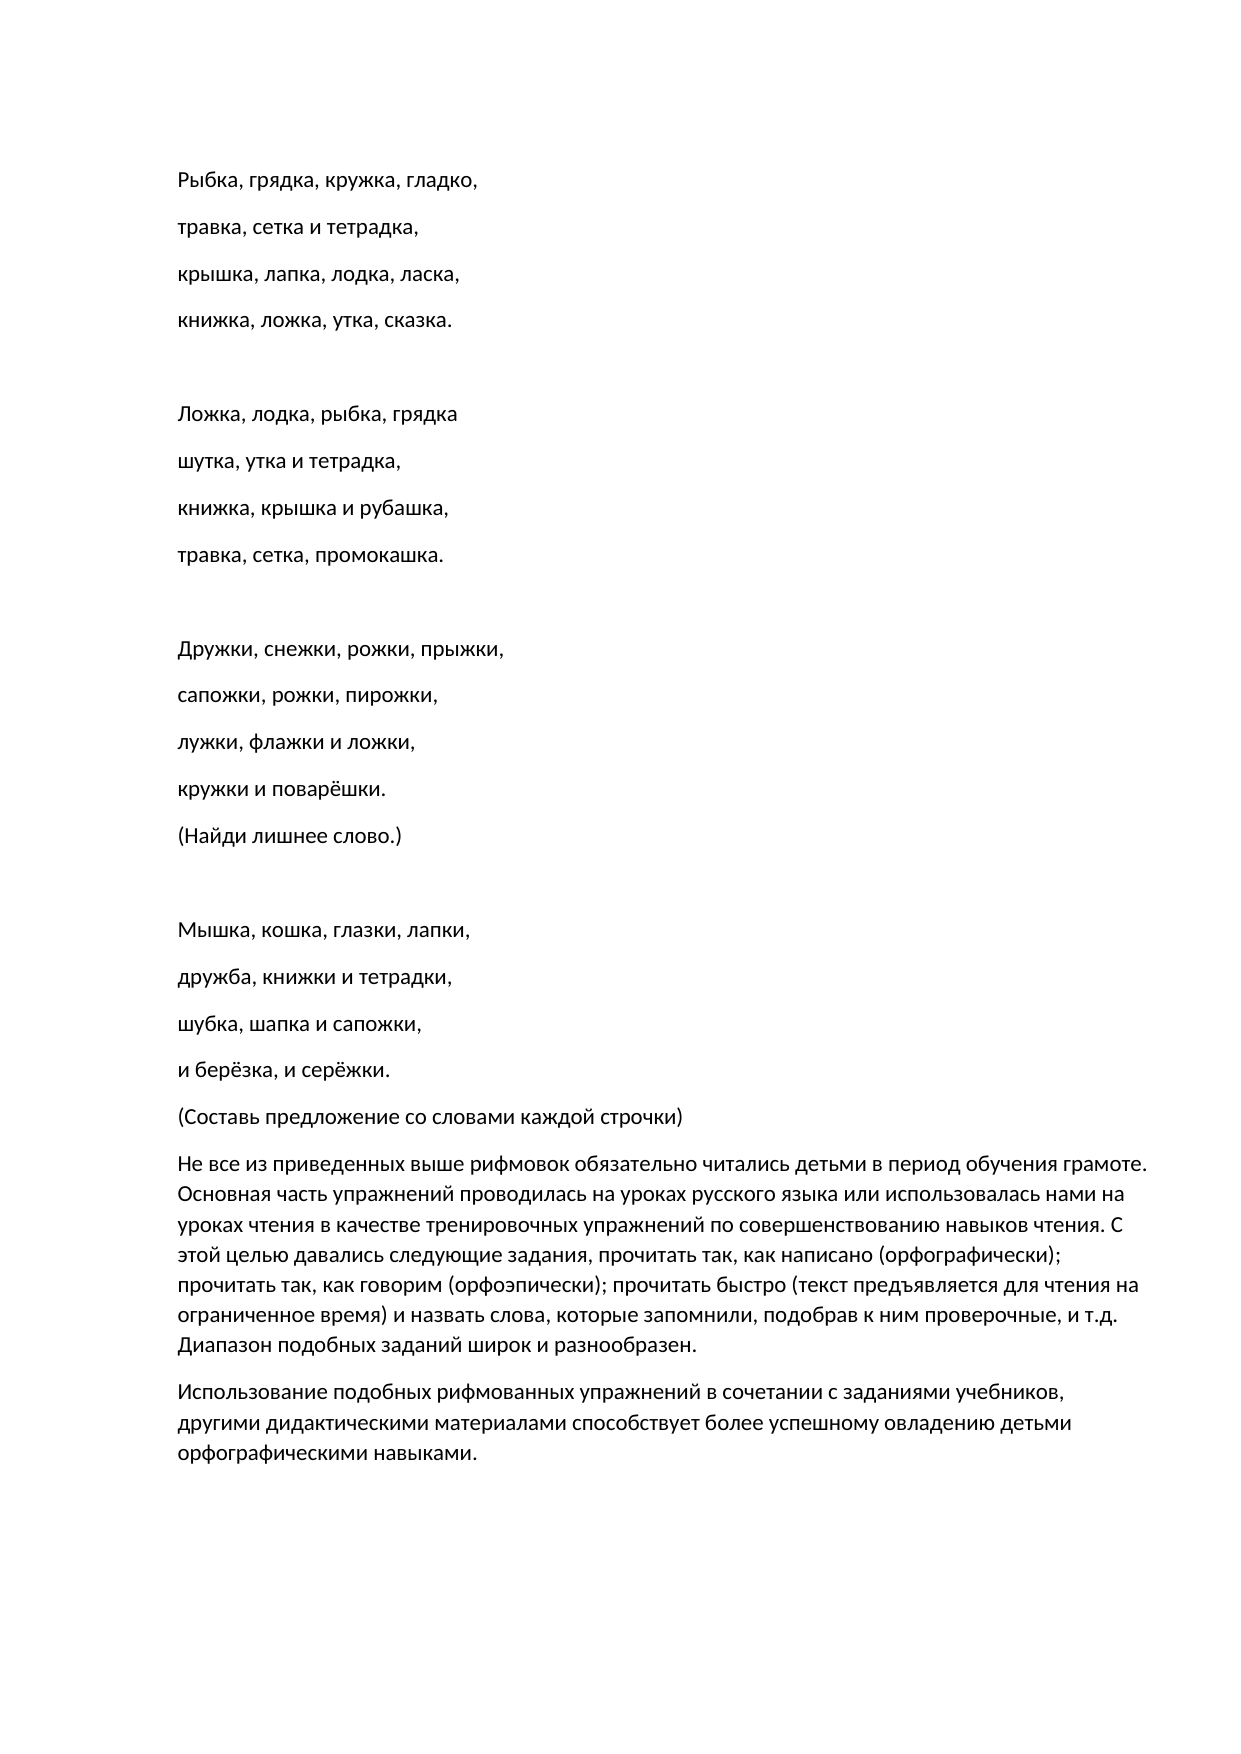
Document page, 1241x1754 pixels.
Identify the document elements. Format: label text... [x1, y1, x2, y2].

text лужки, флажки и ложки, [177, 727, 1152, 756]
text Не все из приведенных выше рифмовок обязательно читались детьми в период обучения грамоте. Основная часть упражнений проводилась на уроках русского языка или использовалась нами на уроках чтения в качестве тренировочных упражнений по совершенствованию навыков чтения. С этой целью давались следующие задания, прочитать так, как написано (орфографически); прочитать так, как говорим (орфоэпически); прочитать быстро (текст предъявляется для чтения на ограниченное время) и назвать слова, которые запомнили, подобрав к ним проверочные, и т.д. Диапазон подобных заданий широк и разнообразен. [177, 1149, 1152, 1359]
text травка, сетка и тетрадка, [177, 212, 1152, 240]
text кружки и поварёшки. [177, 774, 1152, 802]
text (Составь предложение со словами каждой строчки) [177, 1102, 1152, 1131]
text Использование подобных рифмованных упражнений в сочетании с заданиями учебников, другими дидактическими материалами способствует более успешному овладению детьми орфографическими навыками. [177, 1377, 1152, 1466]
text Дружки, снежки, рожки, прыжки, [177, 634, 1152, 662]
text крышка, лапка, лодка, ласка, [177, 259, 1152, 287]
text книжка, крышка и рубашка, [177, 493, 1152, 521]
text дружба, книжки и тетрадки, [177, 962, 1152, 990]
text Ложка, лодка, рыбка, грядка [177, 399, 1152, 427]
text и берёзка, и серёжки. [177, 1056, 1152, 1084]
text шутка, утка и тетрадка, [177, 446, 1152, 474]
text (Найди лишнее слово.) [177, 821, 1152, 849]
text Мышка, кошка, глазки, лапки, [177, 915, 1152, 943]
text Рыбка, грядка, кружка, гладко, [177, 165, 1152, 193]
text сапожки, рожки, пирожки, [177, 681, 1152, 709]
text шубка, шапка и сапожки, [177, 1009, 1152, 1037]
text травка, сетка, промокашка. [177, 540, 1152, 568]
text книжка, ложка, утка, сказка. [177, 306, 1152, 334]
